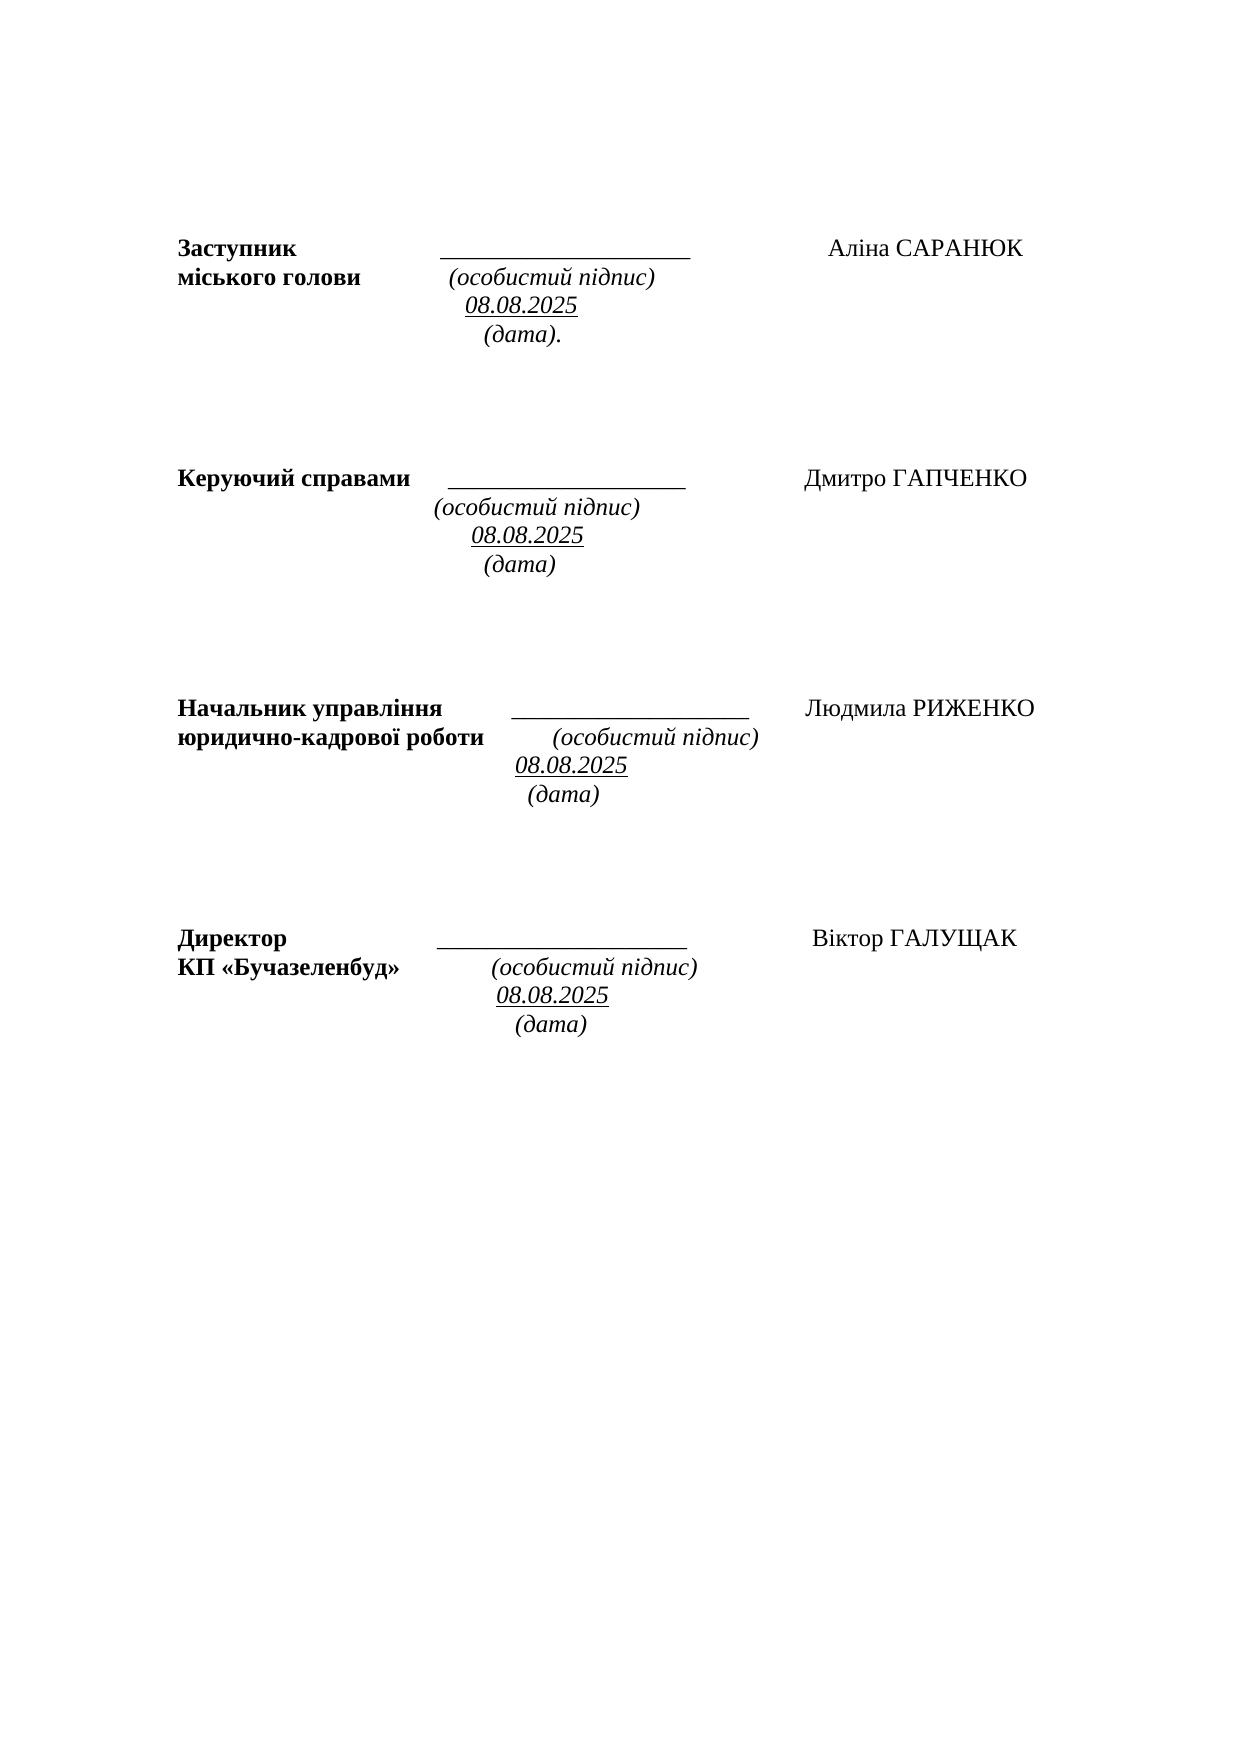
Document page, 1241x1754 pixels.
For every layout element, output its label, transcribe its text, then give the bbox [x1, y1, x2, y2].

text 08.08.2025 [177, 981, 1128, 1009]
text 08.08.2025 [177, 521, 1128, 549]
text (дата). [177, 319, 1128, 348]
text Директор ____________________ Віктор ГАЛУЩАК [177, 923, 1128, 952]
text Керуючий справами ___________________ Дмитро ГАПЧЕНКО [177, 463, 1128, 492]
text (особистий підпис) [177, 492, 1128, 521]
text КП «Бучазеленбуд» (особистий підпис) [177, 952, 1128, 981]
text Заступник ____________________ Аліна САРАНЮК [177, 233, 1128, 262]
text (дата) [177, 1009, 1128, 1038]
text міського голови (особистий підпис) [177, 262, 1128, 291]
text (дата) [177, 549, 1128, 578]
text 08.08.2025 [177, 291, 1128, 319]
text 08.08.2025 [177, 751, 1128, 779]
text юридично-кадрової роботи (особистий підпис) [177, 722, 1128, 751]
text (дата) [177, 779, 1128, 808]
text Начальник управління ___________________ Людмила РИЖЕНКО [177, 693, 1128, 722]
